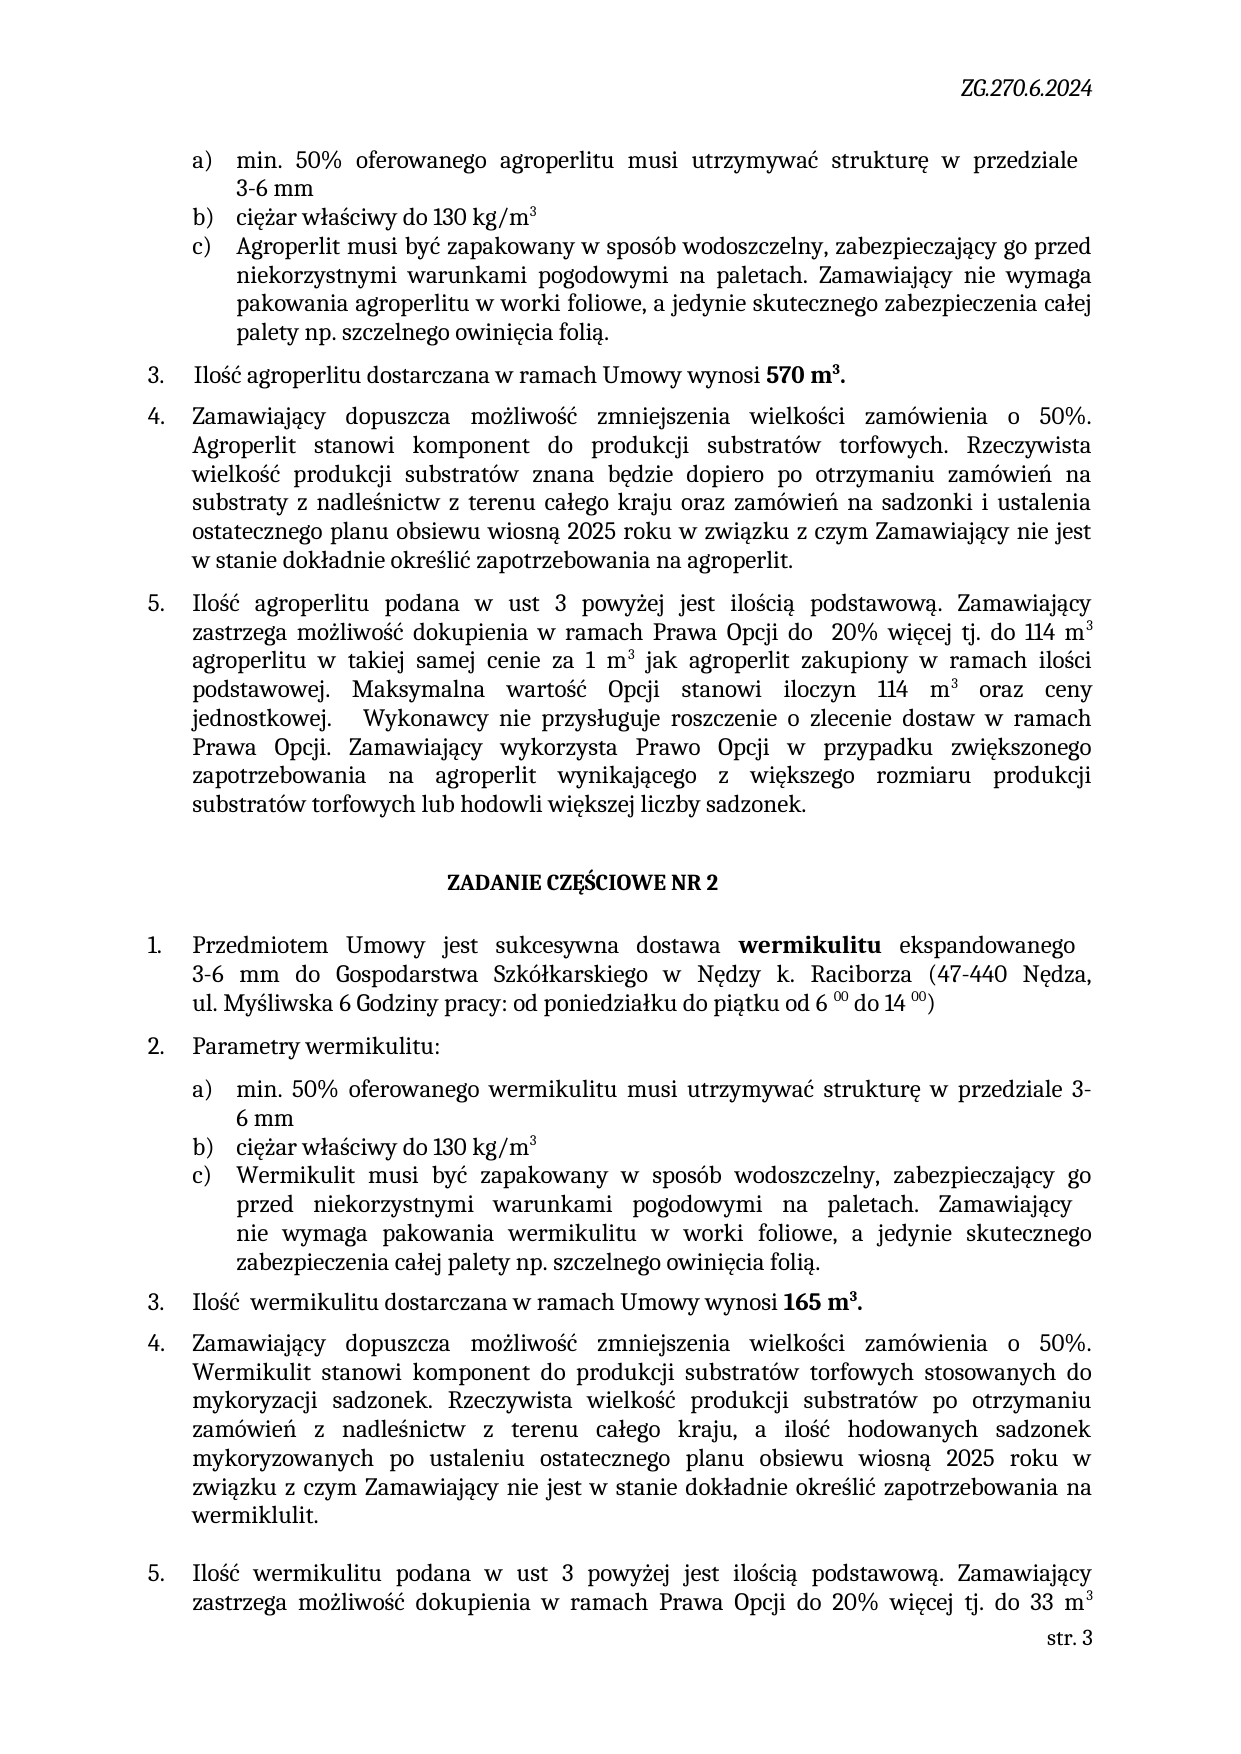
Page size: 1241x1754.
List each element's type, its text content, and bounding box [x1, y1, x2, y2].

list ciężar właściwy do 130 kg/m3 [192, 203, 1093, 232]
list Ilość agroperlitu dostarczana w ramach Umowy wynosi 570 m3. [148, 361, 1093, 390]
text c) Wermikulit musi być zapakowany w sposób wodoszczelny, zabezpieczający go przed niekorzystnymi warunkami pogodowymi na paletach. Zamawiający nie wymaga pakowania wermikulitu w worki foliowe, a jedynie skutecznego zabezpieczenia całej palety np. szczelnego owinięcia folią. [192, 1161, 1093, 1276]
list Parametry wermikulitu: [148, 1032, 1093, 1061]
text b) ciężar właściwy do 130 kg/m3 [192, 1132, 1093, 1161]
list Ilość wermikulitu dostarczana w ramach Umowy wynosi 165 m3. [148, 1288, 1093, 1317]
list Agroperlit musi być zapakowany w sposób wodoszczelny, zabezpieczający go przed niekorzystnymi warunkami pogodowymi na paletach. Zamawiający nie wymaga pakowania agroperlitu w worki foliowe, a jedynie skutecznego zabezpieczenia całej palety np. szczelnego owinięcia folią. [192, 232, 1093, 347]
list Zamawiający dopuszcza możliwość zmniejszenia wielkości zamówienia o 50%. Agroperlit stanowi komponent do produkcji substratów torfowych. Rzeczywista wielkość produkcji substratów znana będzie dopiero po otrzymaniu zamówień na substraty z nadleśnictw z terenu całego kraju oraz zamówień na sadzonki i ustalenia ostatecznego planu obsiewu wiosną 2025 roku w związku z czym Zamawiający nie jest w stanie dokładnie określić zapotrzebowania na agroperlit. [148, 402, 1093, 574]
list min. 50% oferowanego agroperlitu musi utrzymywać strukturę w przedziale 3-6 mm [192, 146, 1093, 203]
text a) min. 50% oferowanego wermikulitu musi utrzymywać strukturę w przedziale 3-6 mm [192, 1075, 1093, 1132]
list Zamawiający dopuszcza możliwość zmniejszenia wielkości zamówienia o 50%. Wermikulit stanowi komponent do produkcji substratów torfowych stosowanych do mykoryzacji sadzonek. Rzeczywista wielkość produkcji substratów po otrzymaniu zamówień z nadleśnictw z terenu całego kraju, a ilość hodowanych sadzonek mykoryzowanych po ustaleniu ostatecznego planu obsiewu wiosną 2025 roku w związku z czym Zamawiający nie jest w stanie dokładnie określić zapotrzebowania na wermiklulit. [148, 1329, 1093, 1530]
list Przedmiotem Umowy jest sukcesywna dostawa wermikulitu ekspandowanego 3-6 mm do Gospodarstwa Szkółkarskiego w Nędzy k. Raciborza (47-440 Nędza, ul. Myśliwska 6 Godziny pracy: od poniedziałku do piątku od 6 00 do 14 00) [148, 931, 1093, 1017]
list Ilość agroperlitu podana w ust 3 powyżej jest ilością podstawową. Zamawiający zastrzega możliwość dokupienia w ramach Prawa Opcji do 20% więcej tj. do 114 m3 agroperlitu w takiej samej cenie za 1 m3 jak agroperlit zakupiony w ramach ilości podstawowej. Maksymalna wartość Opcji stanowi iloczyn 114 m3 oraz ceny jednostkowej. Wykonawcy nie przysługuje roszczenie o zlecenie dostaw w ramach Prawa Opcji. Zamawiający wykorzysta Prawo Opcji w przypadku zwiększonego zapotrzebowania na agroperlit wynikającego z większego rozmiaru produkcji substratów torfowych lub hodowli większej liczby sadzonek. [148, 589, 1093, 819]
text ZADANIE CZĘŚCIOWE NR 2 [73, 870, 1093, 897]
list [148, 1559, 1093, 1616]
